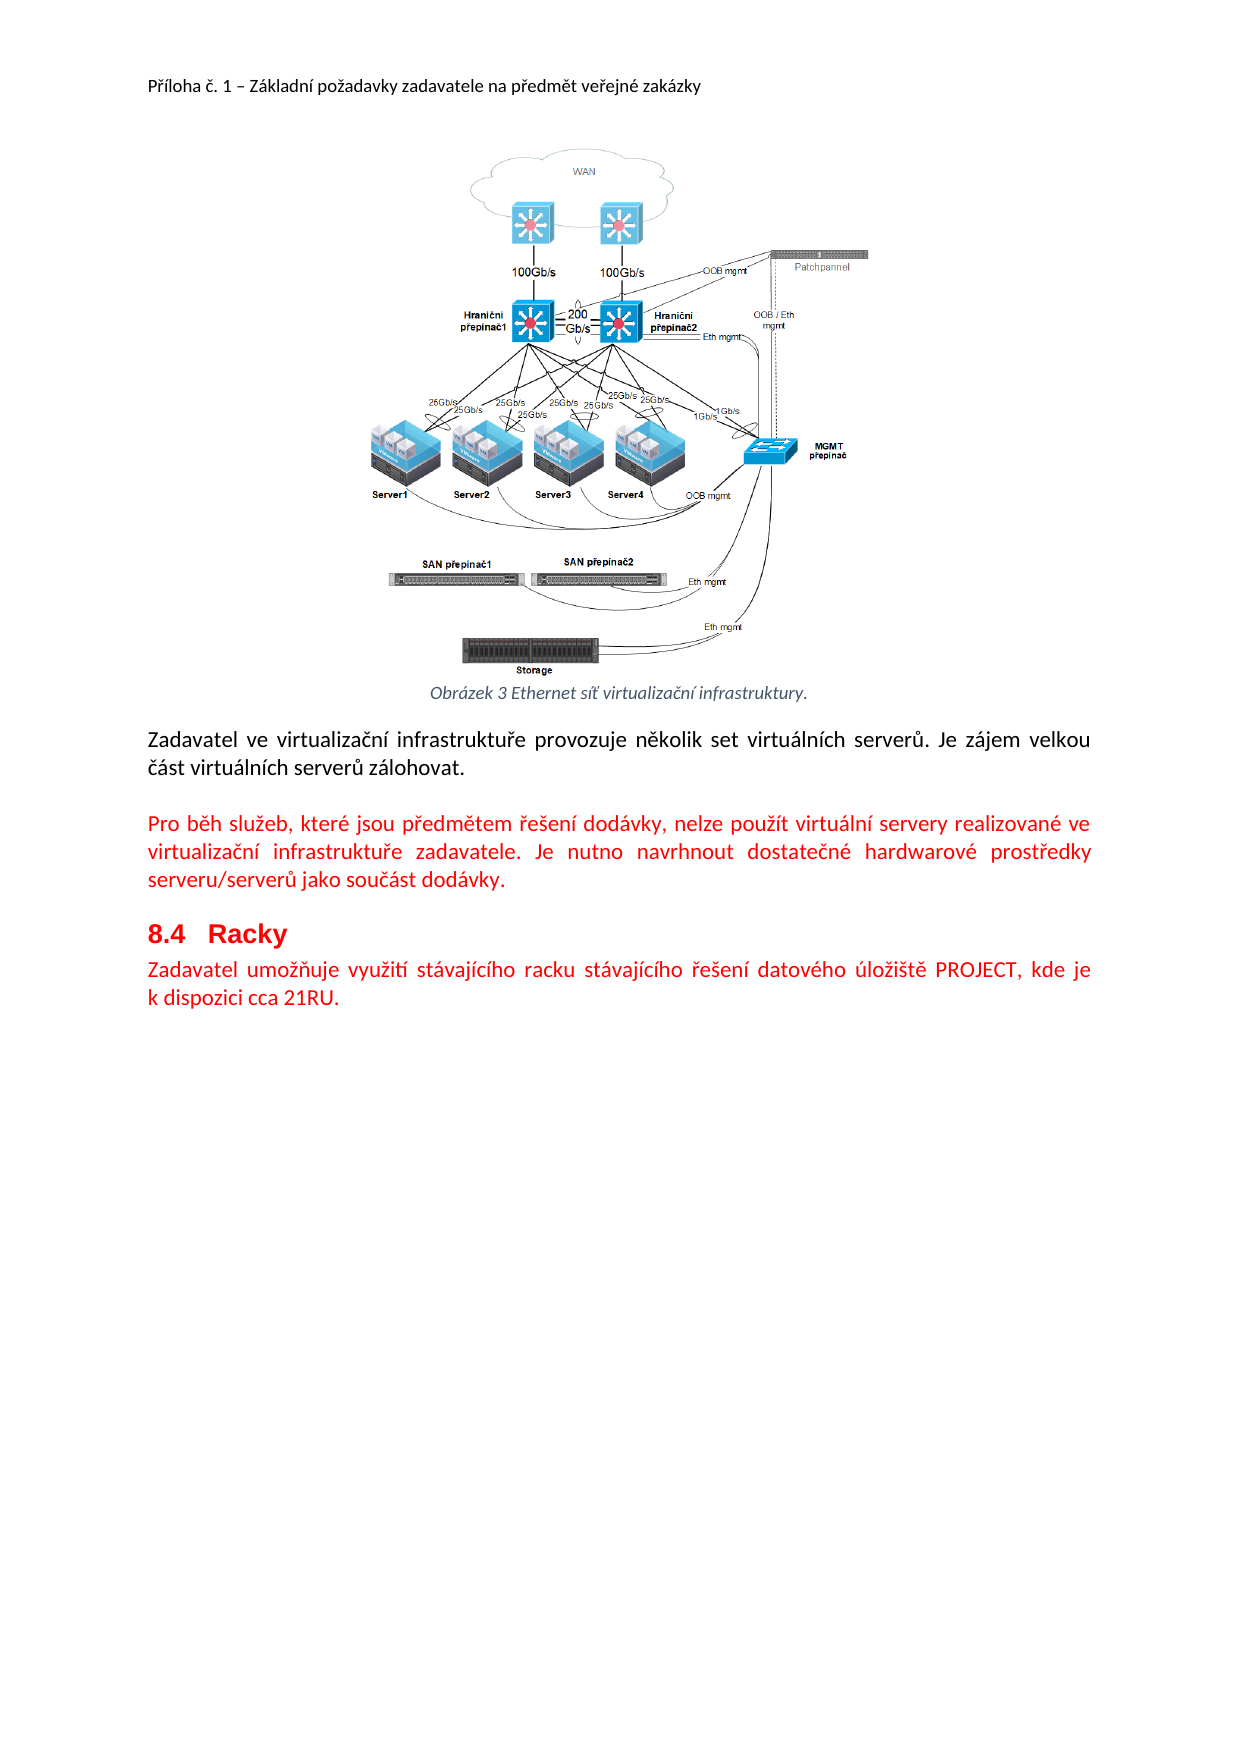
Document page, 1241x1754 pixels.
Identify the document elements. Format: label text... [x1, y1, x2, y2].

subtitle Racky [148, 918, 1093, 949]
text Zadavatel umožňuje využití stávajícího racku stávajícího řešení datového úložiště PROJECT, kde je k dispozici cca 21RU. [148, 955, 1093, 1011]
text Pro běh služeb, které jsou předmětem řešení dodávky, nelze použít virtuální servery realizované ve virtualizační infrastruktuře zadavatele. Je nutno navrhnout dostatečné hardwarové prostředky serveru/serverů jako součást dodávky. [148, 809, 1093, 893]
picture [366, 147, 874, 681]
text Obrázek 3 Ethernet síť virtualizační infrastruktury. [148, 681, 1093, 704]
text Zadavatel ve virtualizační infrastruktuře provozuje několik set virtuálních serverů. Je zájem velkou část virtuálních serverů zálohovat. [148, 725, 1093, 781]
